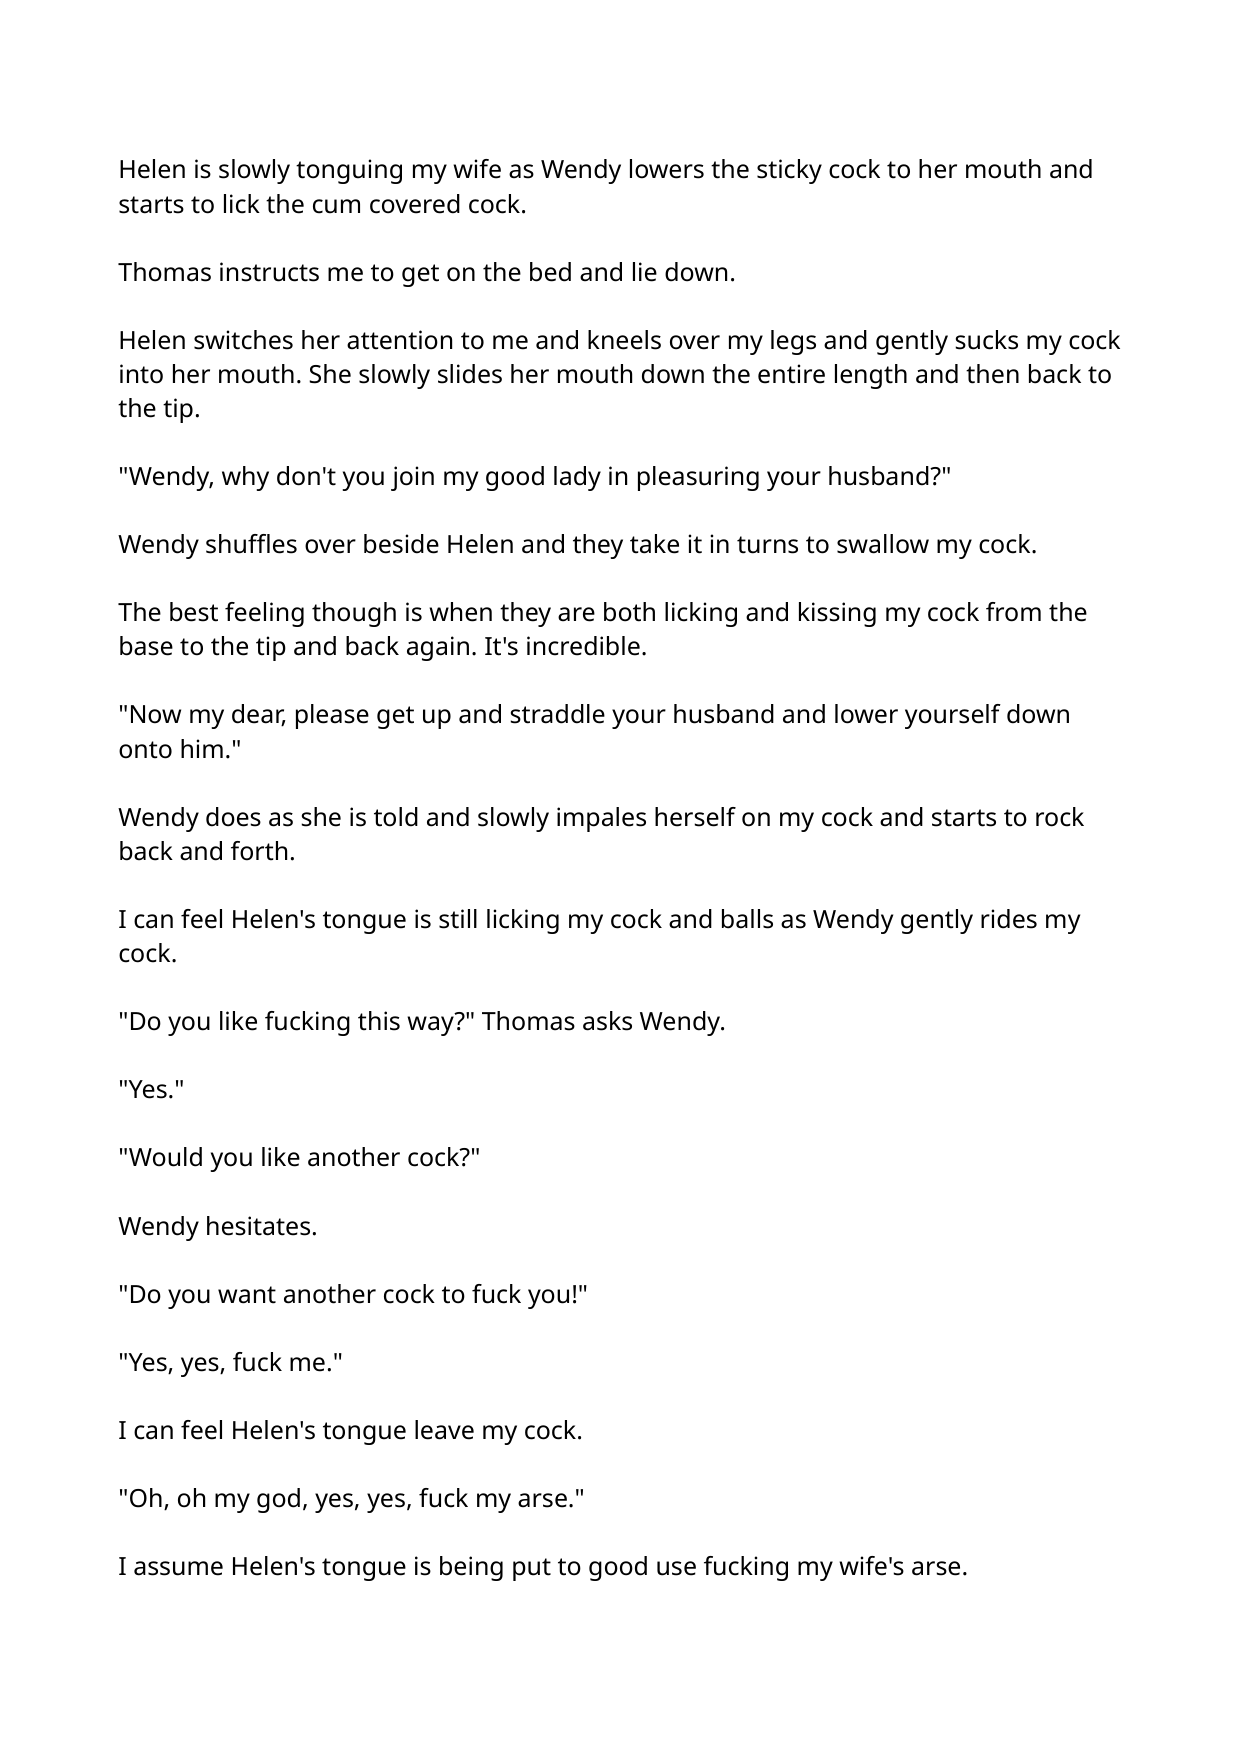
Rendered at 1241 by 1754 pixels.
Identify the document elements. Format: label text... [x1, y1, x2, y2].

text Thomas instructs me to get on the bed and lie down. [118, 254, 1122, 288]
text "Do you want another cock to fuck you!" [118, 1276, 1122, 1310]
text I can feel Helen's tongue leave my cock. [118, 1412, 1122, 1447]
text "Wendy, why don't you join my good lady in pleasuring your husband?" [118, 459, 1122, 493]
text Wendy shuffles over beside Helen and they take it in turns to swallow my cock. [118, 527, 1122, 561]
text "Now my dear, please get up and straddle your husband and lower yourself down onto him." [118, 697, 1122, 765]
text I assume Helen's tongue is being put to good use fucking my wife's arse. [118, 1549, 1122, 1583]
text Helen switches her attention to me and kneels over my legs and gently sucks my cock into her mouth. She slowly slides her mouth down the entire length and then back to the tip. [118, 322, 1122, 425]
text "Yes." [118, 1072, 1122, 1106]
text "Would you like another cock?" [118, 1140, 1122, 1174]
text Wendy does as she is told and slowly impales herself on my cock and starts to rock back and forth. [118, 799, 1122, 867]
text The best feeling though is when they are both licking and kissing my cock from the base to the tip and back again. It's incredible. [118, 595, 1122, 663]
text "Yes, yes, fuck me." [118, 1344, 1122, 1378]
text "Do you like fucking this way?" Thomas asks Wendy. [118, 1004, 1122, 1038]
text "Oh, oh my god, yes, yes, fuck my arse." [118, 1481, 1122, 1515]
text I can feel Helen's tongue is still licking my cock and balls as Wendy gently rides my cock. [118, 902, 1122, 970]
text Wendy hesitates. [118, 1208, 1122, 1242]
text Helen is slowly tonguing my wife as Wendy lowers the sticky cock to her mouth and starts to lick the cum covered cock. [118, 152, 1122, 220]
